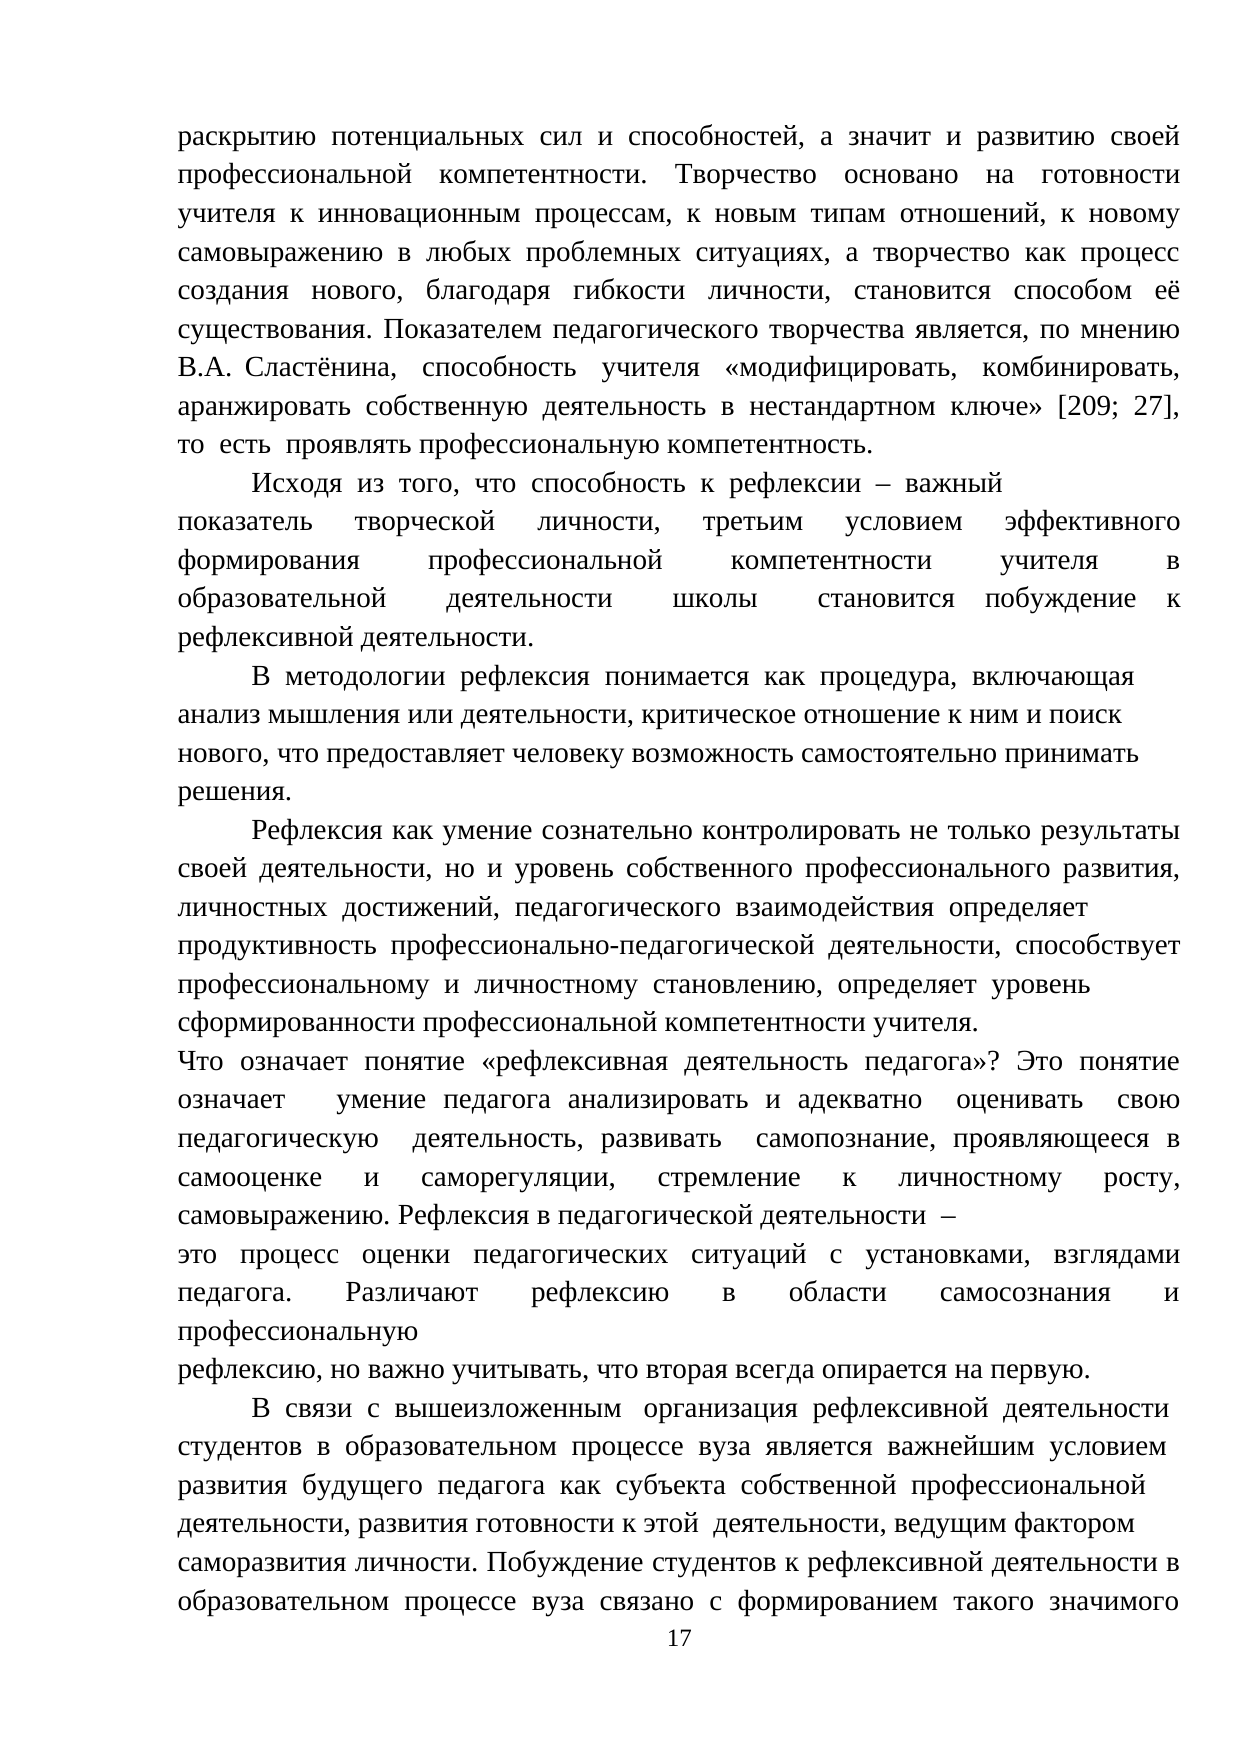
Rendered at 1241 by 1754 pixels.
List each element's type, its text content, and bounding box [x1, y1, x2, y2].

text В связи с вышеизложенным организация рефлексивной деятельности [177, 1390, 1181, 1423]
text сформированности профессиональной компетентности учителя. [177, 1004, 1181, 1038]
text решения. [177, 773, 1181, 807]
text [177, 118, 1181, 460]
text В методологии рефлексия понимается как процедура, включающая [177, 658, 1181, 691]
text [177, 1544, 1181, 1616]
text это процесс оценки педагогических ситуаций с установками, взглядами педагога. Различают рефлексию в области самосознания и профессиональную [177, 1236, 1181, 1346]
text Рефлексия как умение сознательно контролировать не только результаты своей деятельности, но и уровень собственного профессионального развития, личностных достижений, педагогического взаимодействия определяет [177, 812, 1181, 922]
text Что означает понятие «рефлексивная деятельность педагога»? Это понятие означает умение педагога анализировать и адекватно оценивать свою педагогическую деятельность, развивать самопознание, проявляющееся в самооценке и саморегуляции, стремление к личностному росту, самовыражению. Рефлексия в педагогической деятельности – [177, 1043, 1181, 1231]
text показатель творческой личности, третьим условием эффективного формирования профессиональной компетентности учителя в образовательной деятельности школы становится побуждение к рефлексивной деятельности. [177, 503, 1181, 653]
text продуктивность профессионально-педагогической деятельности, способствует профессиональному и личностному становлению, определяет уровень [177, 927, 1181, 999]
text развития будущего педагога как субъекта собственной профессиональной [177, 1467, 1181, 1501]
text рефлексию, но важно учитывать, что вторая всегда опирается на первую. [177, 1351, 1181, 1385]
text нового, что предоставляет человеку возможность самостоятельно принимать [177, 735, 1181, 768]
text деятельности, развития готовности к этой деятельности, ведущим фактором [177, 1506, 1181, 1539]
text Исходя из того, что способность к рефлексии – важный [177, 465, 1181, 498]
text анализ мышления или деятельности, критическое отношение к ним и поиск [177, 696, 1181, 730]
text студентов в образовательном процессе вуза является важнейшим условием [177, 1428, 1181, 1462]
